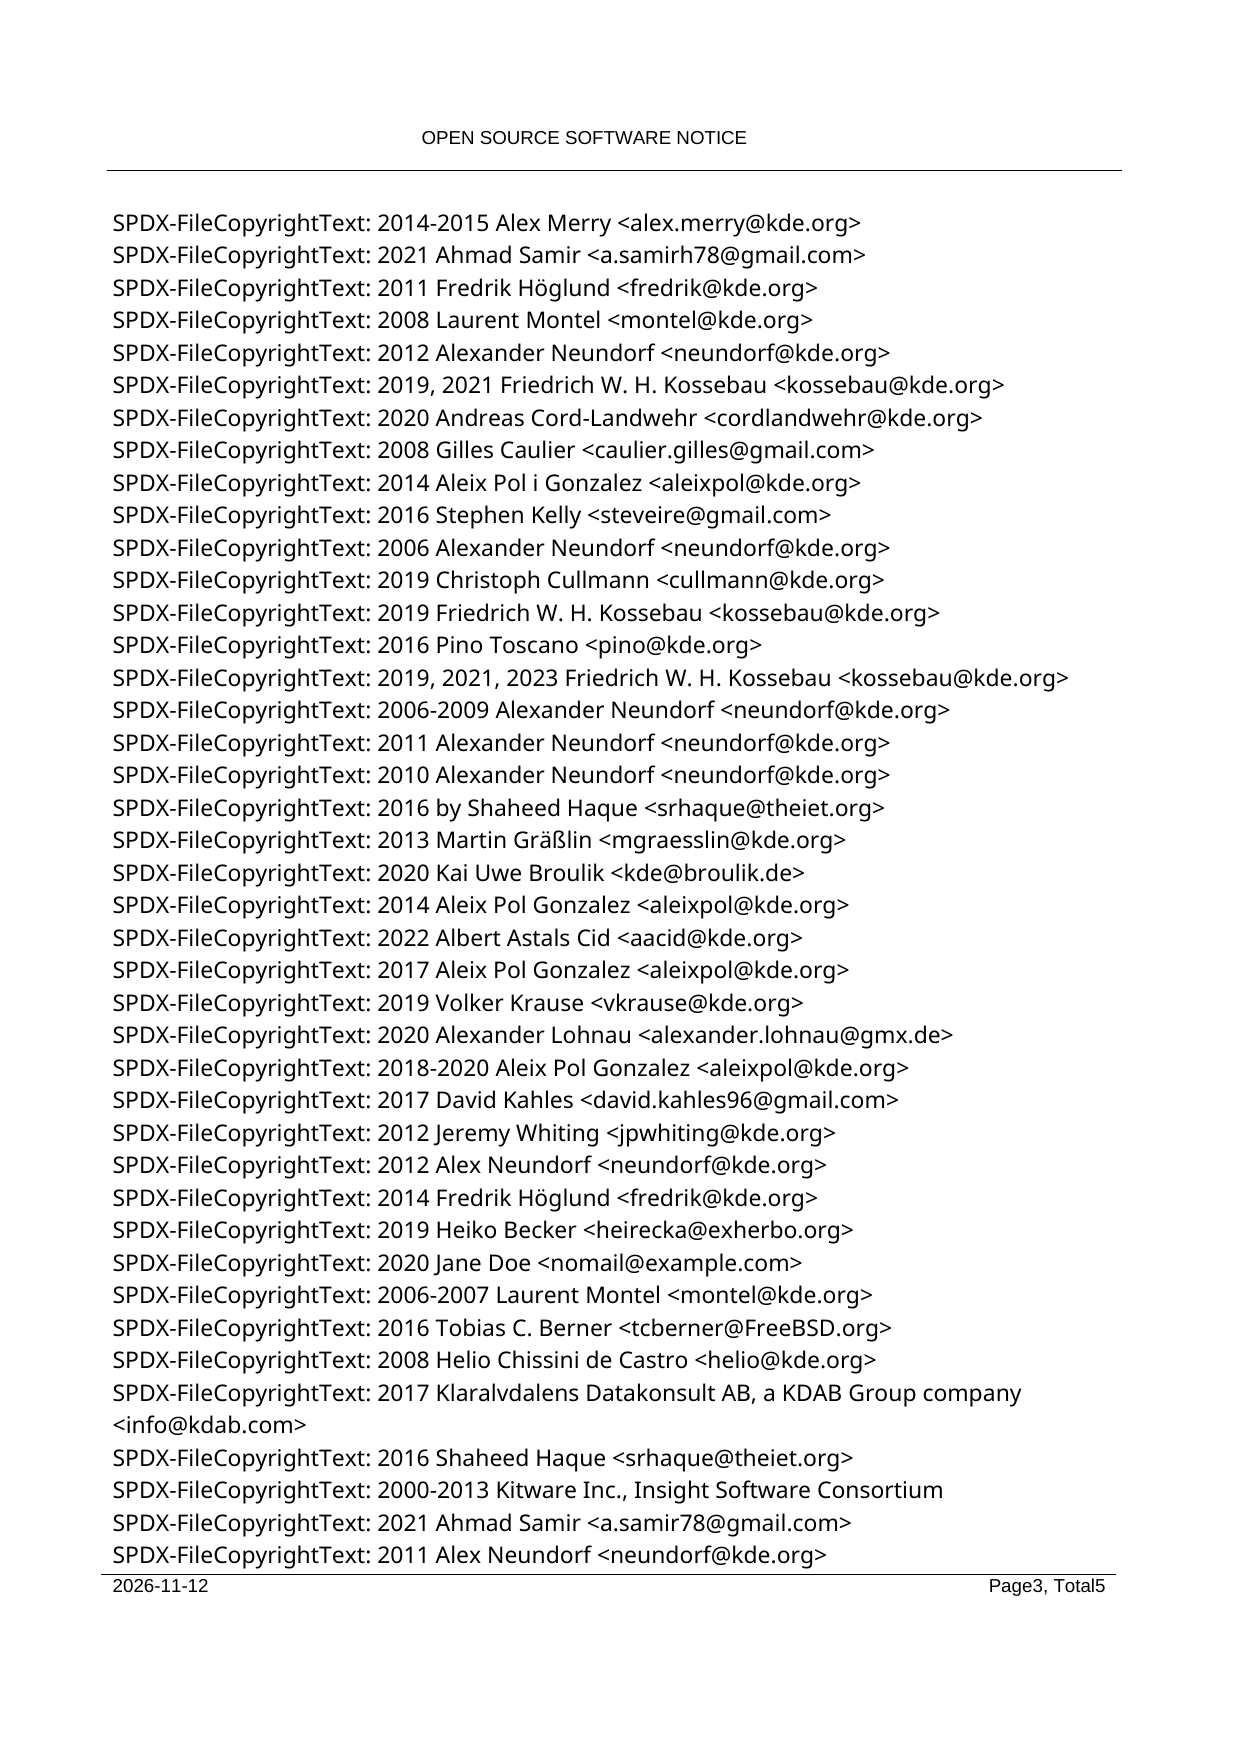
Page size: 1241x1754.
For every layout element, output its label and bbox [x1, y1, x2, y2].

text [112, 206, 1128, 1571]
